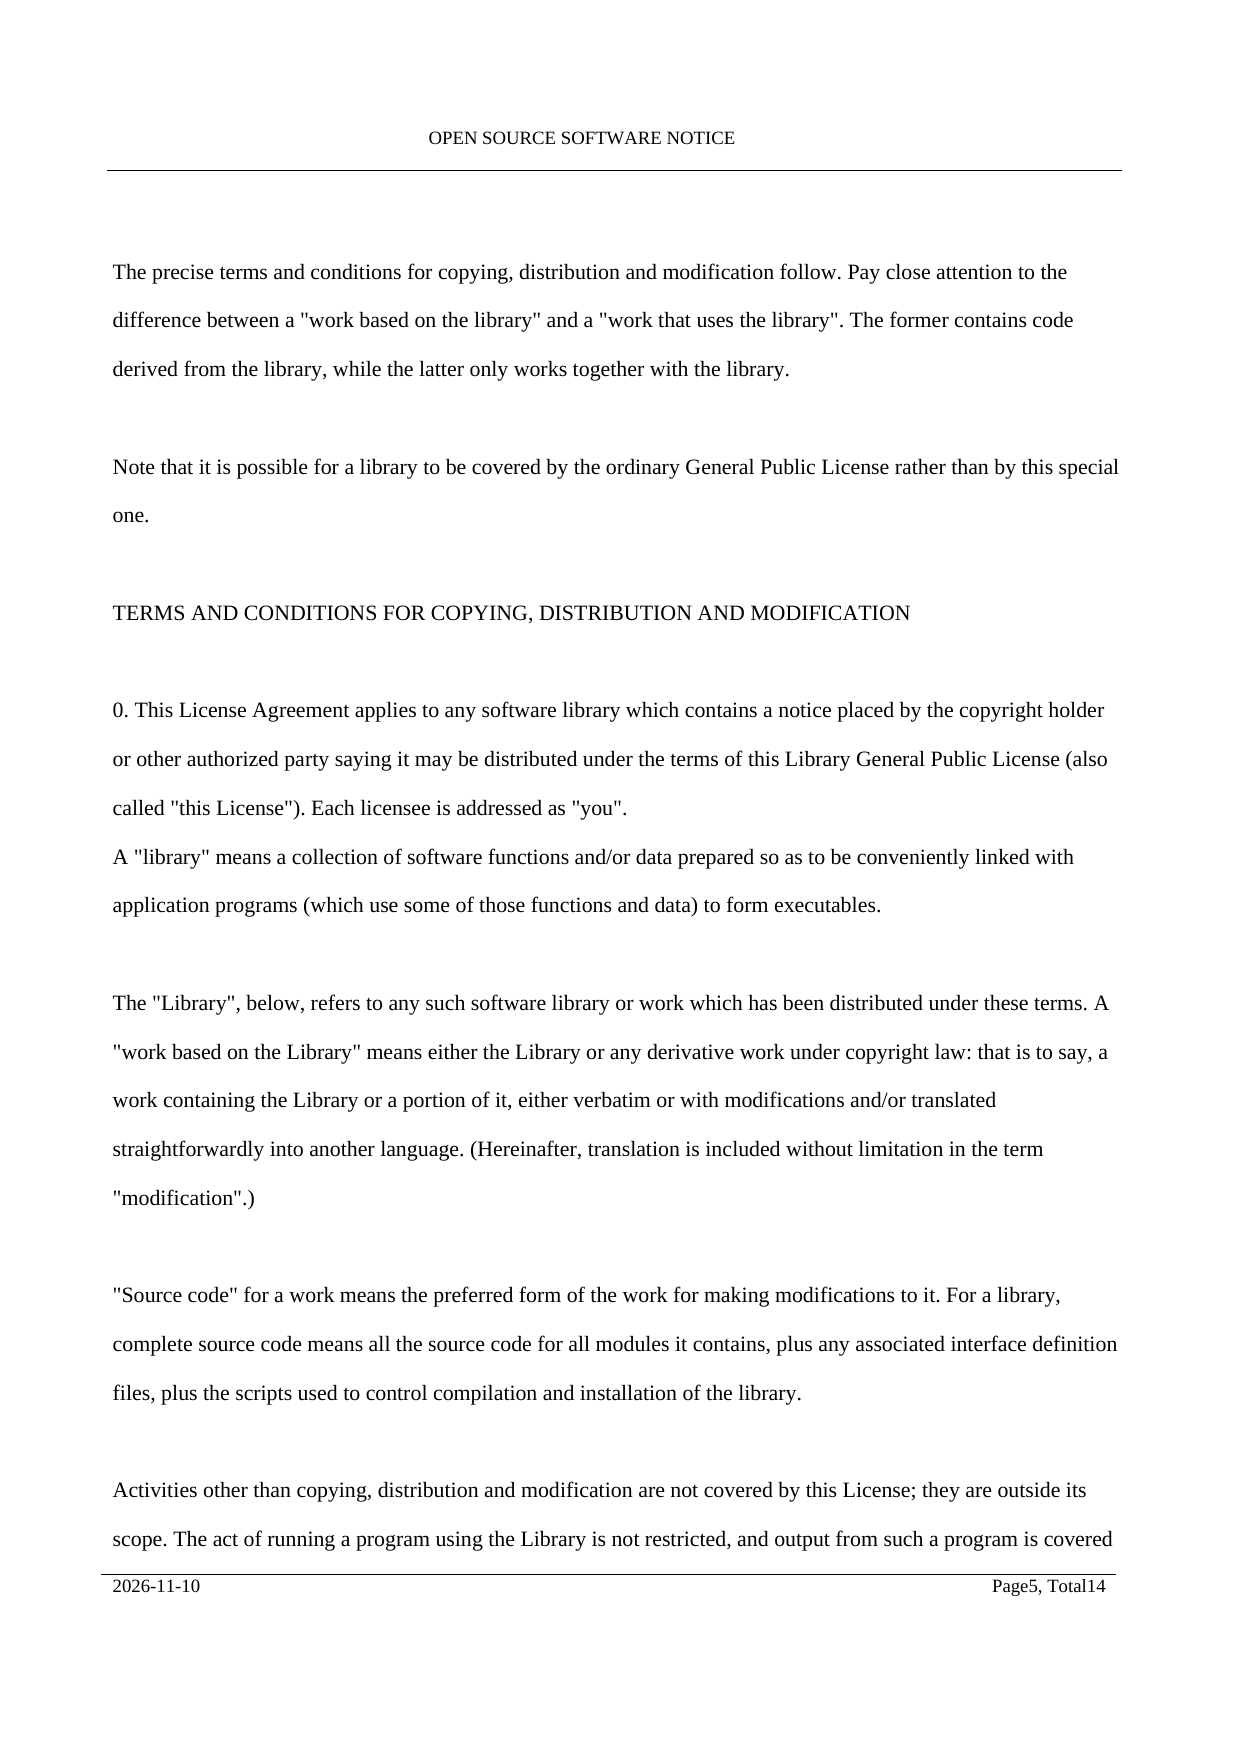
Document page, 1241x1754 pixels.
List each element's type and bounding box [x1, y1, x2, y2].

text [112, 206, 1128, 1555]
